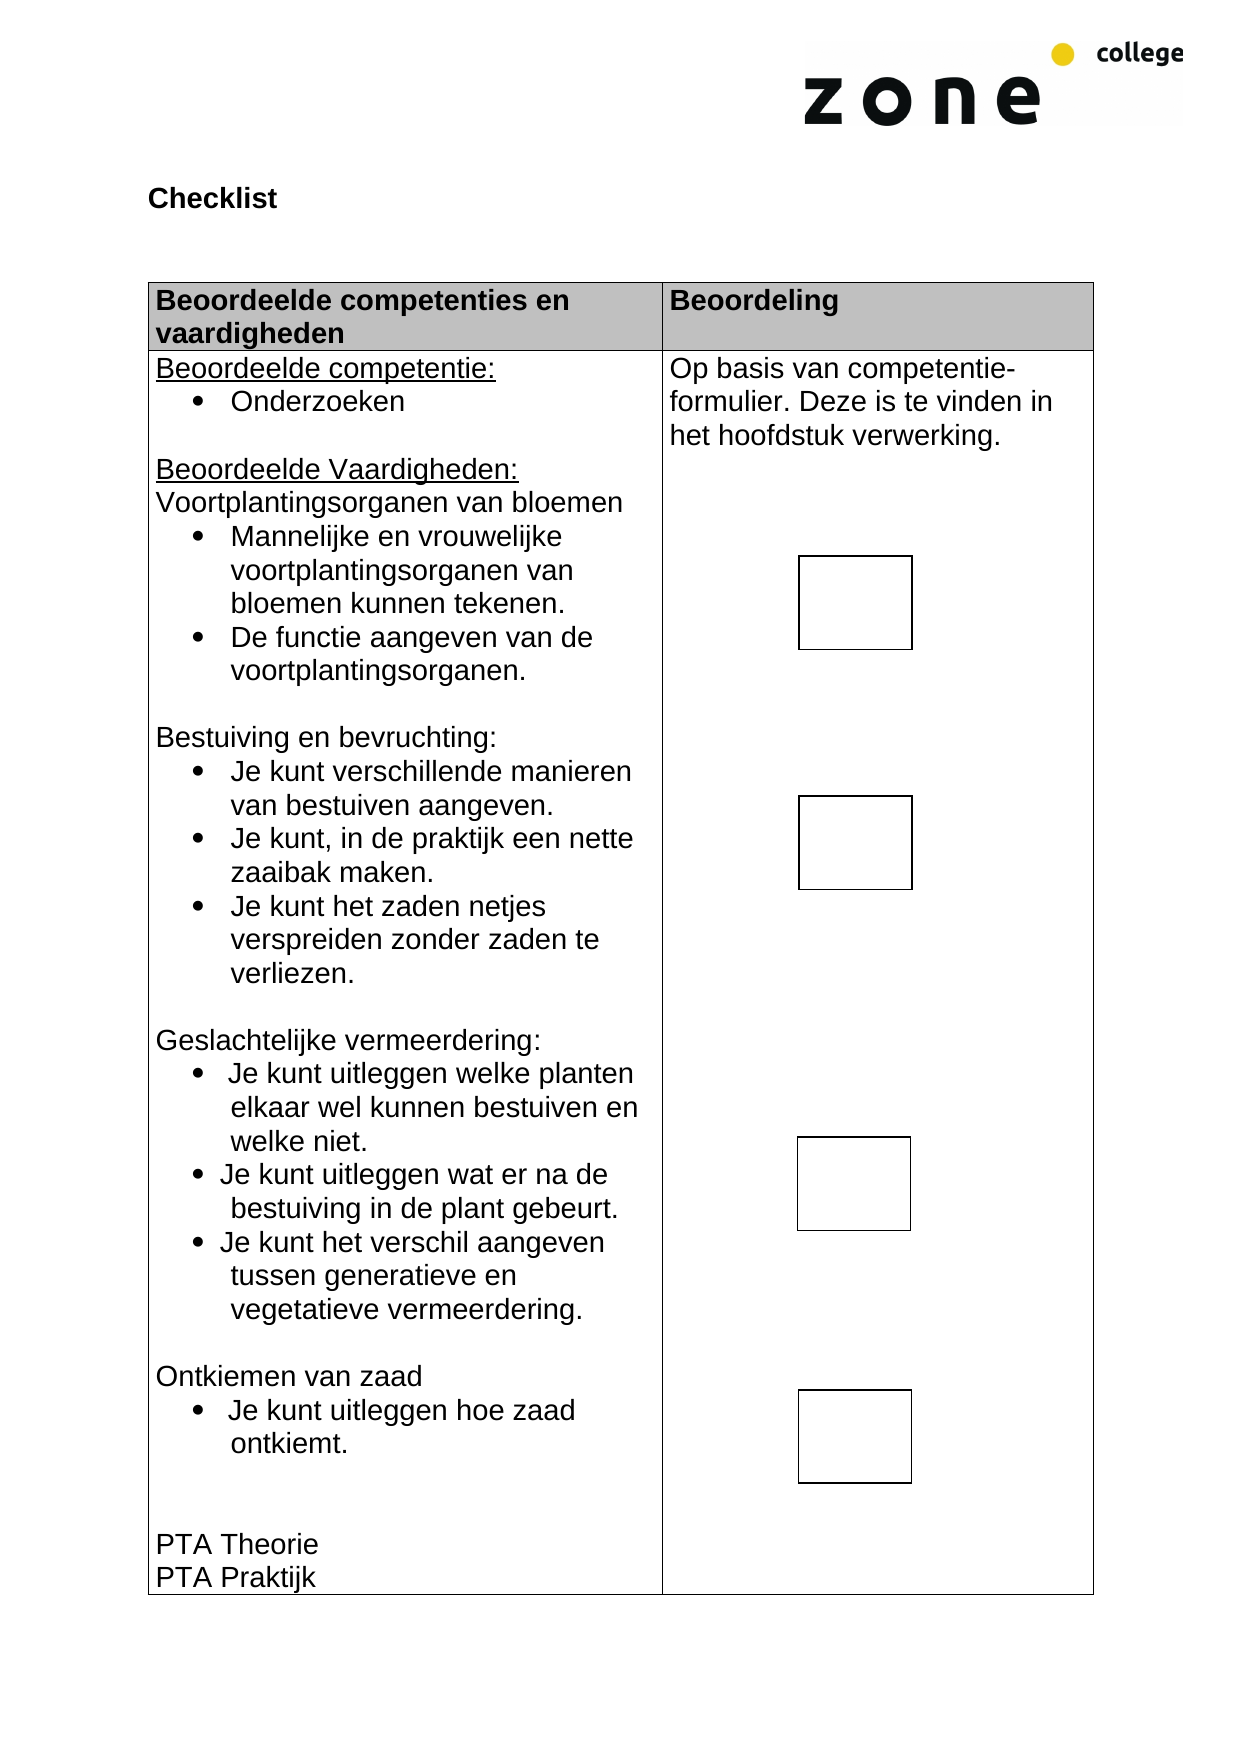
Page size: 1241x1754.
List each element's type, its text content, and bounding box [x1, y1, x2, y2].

picture [804, 41, 1183, 126]
table_header Beoordeling [663, 283, 1093, 350]
table_cell Op basis van competentie- formulier. Deze is te vinden in het hoofdstuk verwerking. [663, 351, 1093, 1594]
text Checklist [148, 181, 1093, 215]
table_header Beoordeelde competenties en vaardigheden [149, 283, 662, 350]
table_cell Beoordeelde competentie: Onderzoeken Beoordeelde Vaardigheden: Voortplantingsorganen van bloemen Mannelijke en vrouwelijke voortplantingsorganen van bloemen kunnen tekenen. De functie aangeven van de voortplantingsorganen. Bestuiving en bevruchting: Je kunt verschillende manieren van bestuiven aangeven. Je kunt, in de praktijk een nette zaaibak maken. Je kunt het zaden netjes verspreiden zonder zaden te verliezen. Geslachtelijke vermeerdering: Je kunt uitleggen welke planten elkaar wel kunnen bestuiven en welke niet. Je kunt uitleggen wat er na de bestuiving in de plant gebeurt. Je kunt het verschil aangeven tussen generatieve en vegetatieve vermeerdering. Ontkiemen van zaad Je kunt uitleggen hoe zaad ontkiemt. PTA Theorie PTA Praktijk [149, 351, 662, 1594]
